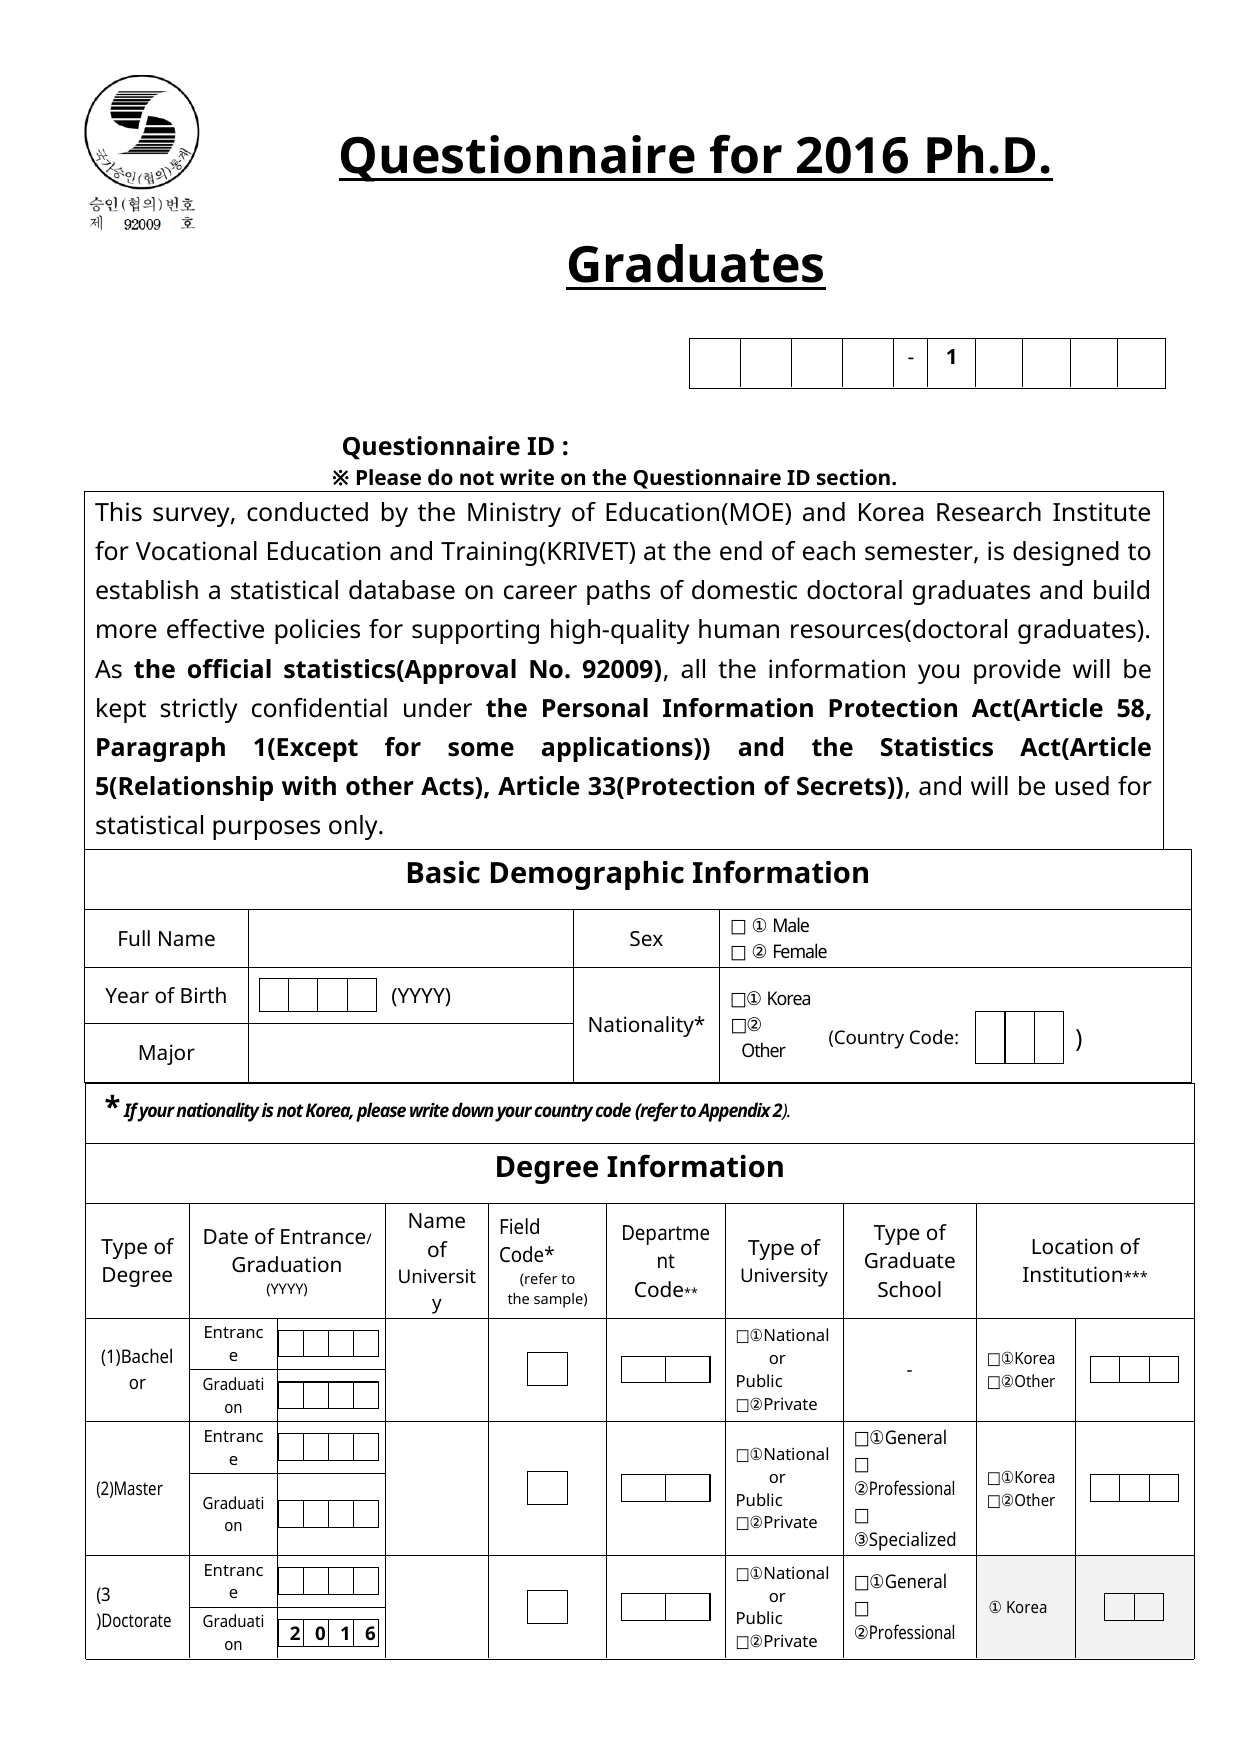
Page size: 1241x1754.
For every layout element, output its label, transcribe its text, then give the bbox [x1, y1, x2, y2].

table_header [976, 339, 1022, 387]
table_cell Entrance [190, 1422, 277, 1473]
text Questionnaire ID : [75, 429, 1165, 463]
table_cell □①National or Public □②Private [726, 1319, 843, 1421]
table_cell □①Korea □②Other [977, 1319, 1075, 1421]
table_cell [607, 1422, 725, 1555]
table_cell [489, 1319, 606, 1421]
table_header [1118, 339, 1165, 387]
table_cell ① Korea [977, 1556, 1075, 1658]
table_header 1 [928, 339, 975, 387]
table_cell [607, 1319, 725, 1421]
table_cell Degree Information [86, 1144, 1194, 1203]
table_cell [249, 968, 573, 1023]
table_cell □①National or Public □②Private [726, 1422, 843, 1555]
table_header [741, 339, 791, 387]
table_cell Graduation [190, 1370, 277, 1421]
table_header [1071, 339, 1117, 387]
table_cell Graduation [190, 1474, 277, 1555]
table_header Basic Demographic Information [85, 850, 1191, 909]
table_cell - [844, 1319, 976, 1421]
table_cell [1076, 1422, 1194, 1555]
table_cell (1)Bachelor [86, 1319, 189, 1421]
table_cell Major [85, 1024, 248, 1082]
table_cell [249, 1024, 573, 1082]
table_header - [894, 339, 927, 387]
table_cell Sex [574, 910, 719, 967]
table_cell Department Code** [607, 1204, 725, 1317]
table_cell □①Korea □②Other [977, 1422, 1075, 1555]
table_header [843, 339, 893, 387]
table_cell [278, 1319, 385, 1369]
picture [75, 75, 208, 241]
table_cell [386, 1319, 488, 1421]
text ※ Please do not write on the Questionnaire ID section. [75, 463, 1165, 491]
text Questionnaire for 2016 Ph.D. Graduates [75, 120, 1165, 297]
table_cell (2)Master [86, 1422, 189, 1555]
table_cell [249, 910, 573, 967]
table_cell Type of University [726, 1204, 843, 1317]
table_cell Full Name [85, 910, 248, 967]
table_cell □①National or Public □②Private [726, 1556, 843, 1658]
table_cell (3)Doctorate [86, 1556, 189, 1658]
table_cell [607, 1556, 725, 1658]
table_cell Type of Degree [86, 1204, 189, 1317]
table_cell Entrance [190, 1319, 277, 1369]
table_header * If your nationality is not Korea, please write down your country code (refer to Appendix 2). [86, 1084, 1194, 1143]
table_cell Location of Institution*** [977, 1204, 1194, 1317]
table_cell Type of Graduate School [844, 1204, 976, 1317]
table_cell □ ① Male □ ② Female [720, 910, 1191, 967]
table_cell □①General □②Professional □③Specialized [844, 1422, 976, 1555]
table_cell [386, 1556, 488, 1658]
table_cell Field Code* (refer to the sample) [489, 1204, 606, 1317]
table_cell [278, 1370, 385, 1421]
table_cell Nationality* [574, 968, 719, 1082]
table_cell [1076, 1319, 1194, 1421]
table_cell Date of Entrance/ Graduation (YYYY) [190, 1204, 385, 1317]
table_cell Graduation [190, 1608, 277, 1658]
table_cell [386, 1422, 488, 1555]
table_cell [278, 1556, 385, 1607]
table_cell [1076, 1556, 1194, 1658]
table_cell [278, 1608, 385, 1658]
table_cell Name of University [386, 1204, 488, 1317]
table_cell □①General □②Professional [844, 1556, 976, 1658]
table_cell [278, 1422, 385, 1473]
table_header [792, 339, 842, 387]
table_cell [489, 1422, 606, 1555]
table_header [690, 339, 740, 387]
table_cell Year of Birth [85, 968, 248, 1023]
table_cell □① Korea [720, 968, 1191, 1082]
table_header [1023, 339, 1070, 387]
table_cell [278, 1474, 385, 1555]
table_header This survey, conducted by the Ministry of Education(MOE) and Korea Research Institute for Vocational Education and Training(KRIVET) at the end of each semester, is designed to establish a statistical database on career paths of domestic doctoral graduates and build more effective policies for supporting high-quality human resources(doctoral graduates). As the official statistics(Approval No. 92009), all the information you provide will be kept strictly confidential under the Personal Information Protection Act(Article 58, Paragraph 1(Except for some applications)) and the Statistics Act(Article 5(Relationship with other Acts), Article 33(Protection of Secrets)), and will be used for statistical purposes only. [85, 492, 1163, 848]
table_cell Entrance [190, 1556, 277, 1607]
table_cell [489, 1556, 606, 1658]
